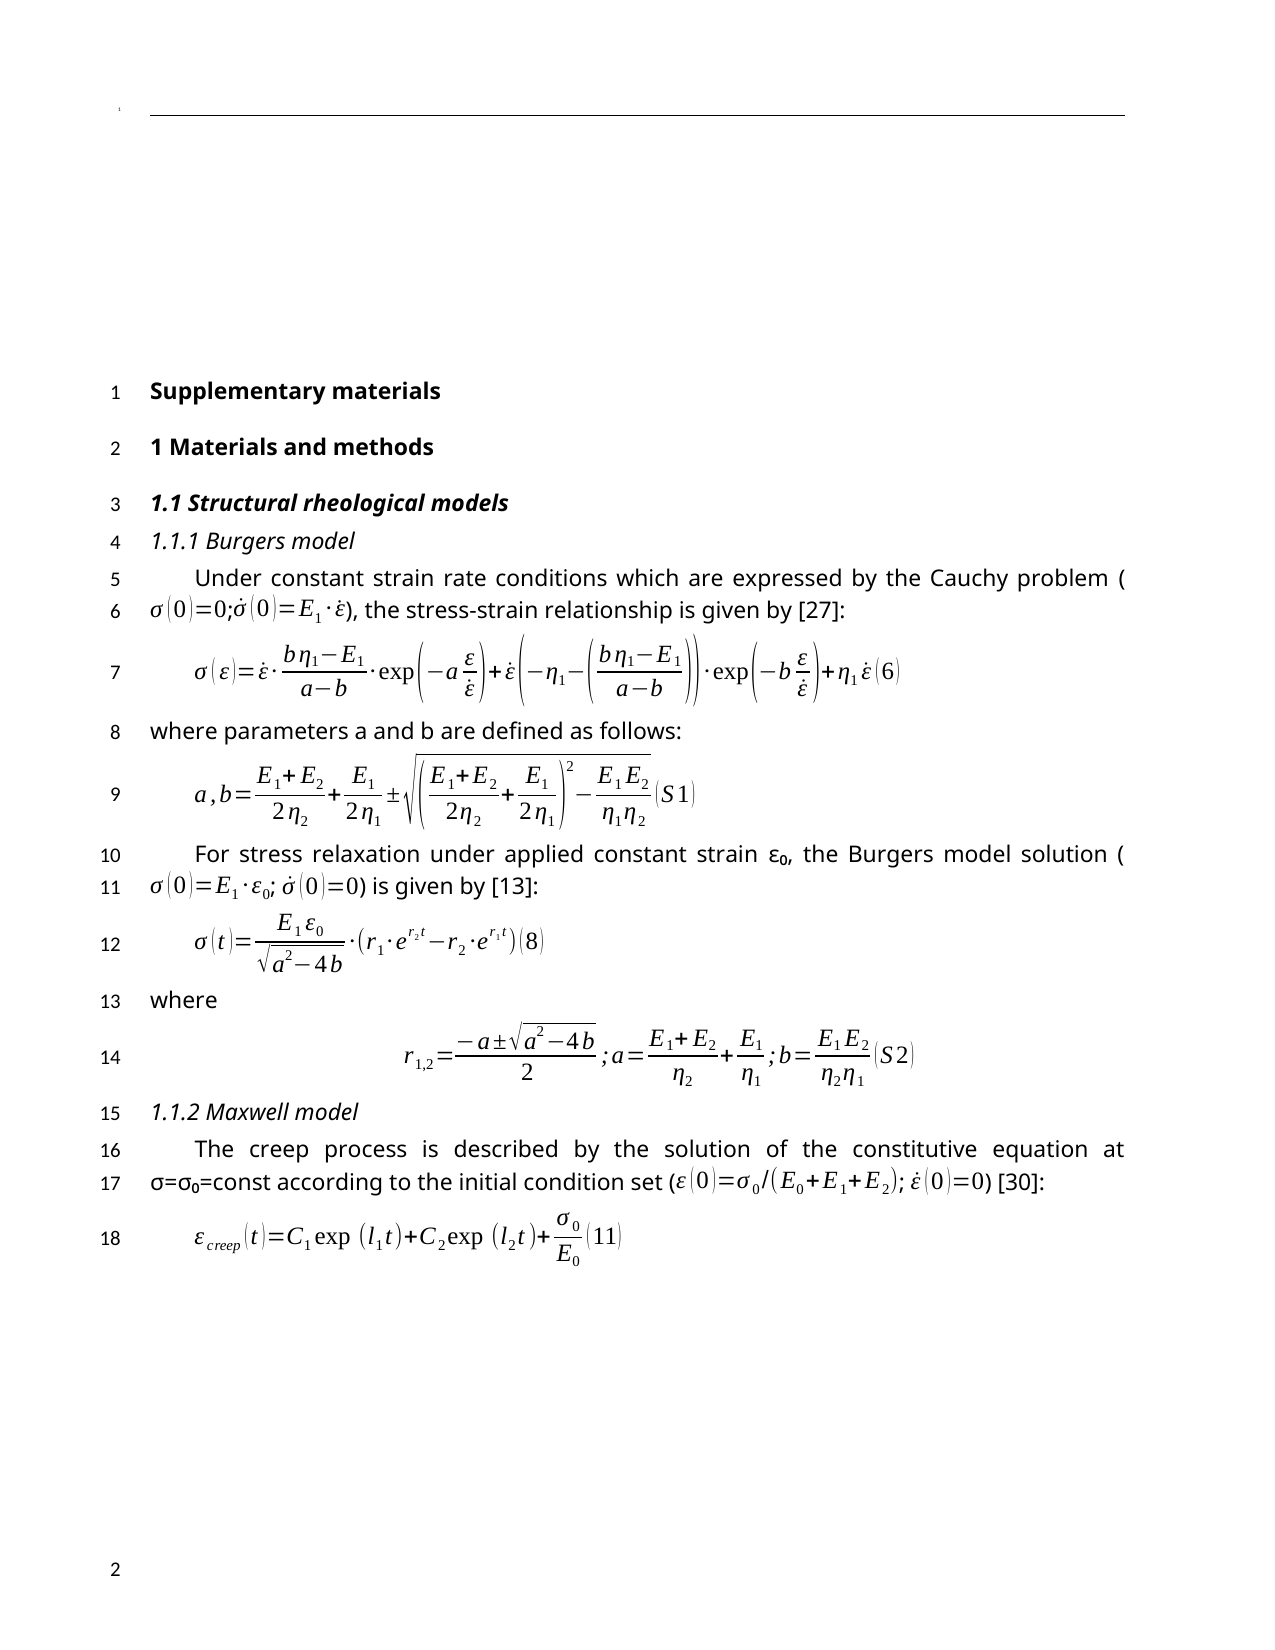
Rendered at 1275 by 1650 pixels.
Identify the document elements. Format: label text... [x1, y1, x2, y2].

text where [150, 983, 1125, 1015]
text For stress relaxation under applied constant strain ε₀, the Burgers model solution (; ) is given by [13]: [150, 838, 1125, 902]
subtitle 1.1 Structural rheological models [150, 487, 1125, 518]
subtitle 1.1.1 Burgers model [150, 524, 1125, 556]
subtitle 1.1.2 Maxwell model [150, 1096, 1125, 1127]
text The creep process is described by the solution of the constitutive equation at σ=σ₀=const according to the initial condition set (; ) [30]: [150, 1133, 1125, 1197]
subtitle 1 Materials and methods [150, 431, 1125, 462]
text Under constant strain rate conditions which are expressed by the Cauchy problem (;), the stress-strain relationship is given by [27]: [150, 562, 1125, 626]
text where parameters a and b are defined as follows: [150, 715, 1125, 746]
subtitle Supplementary materials [150, 374, 1125, 406]
